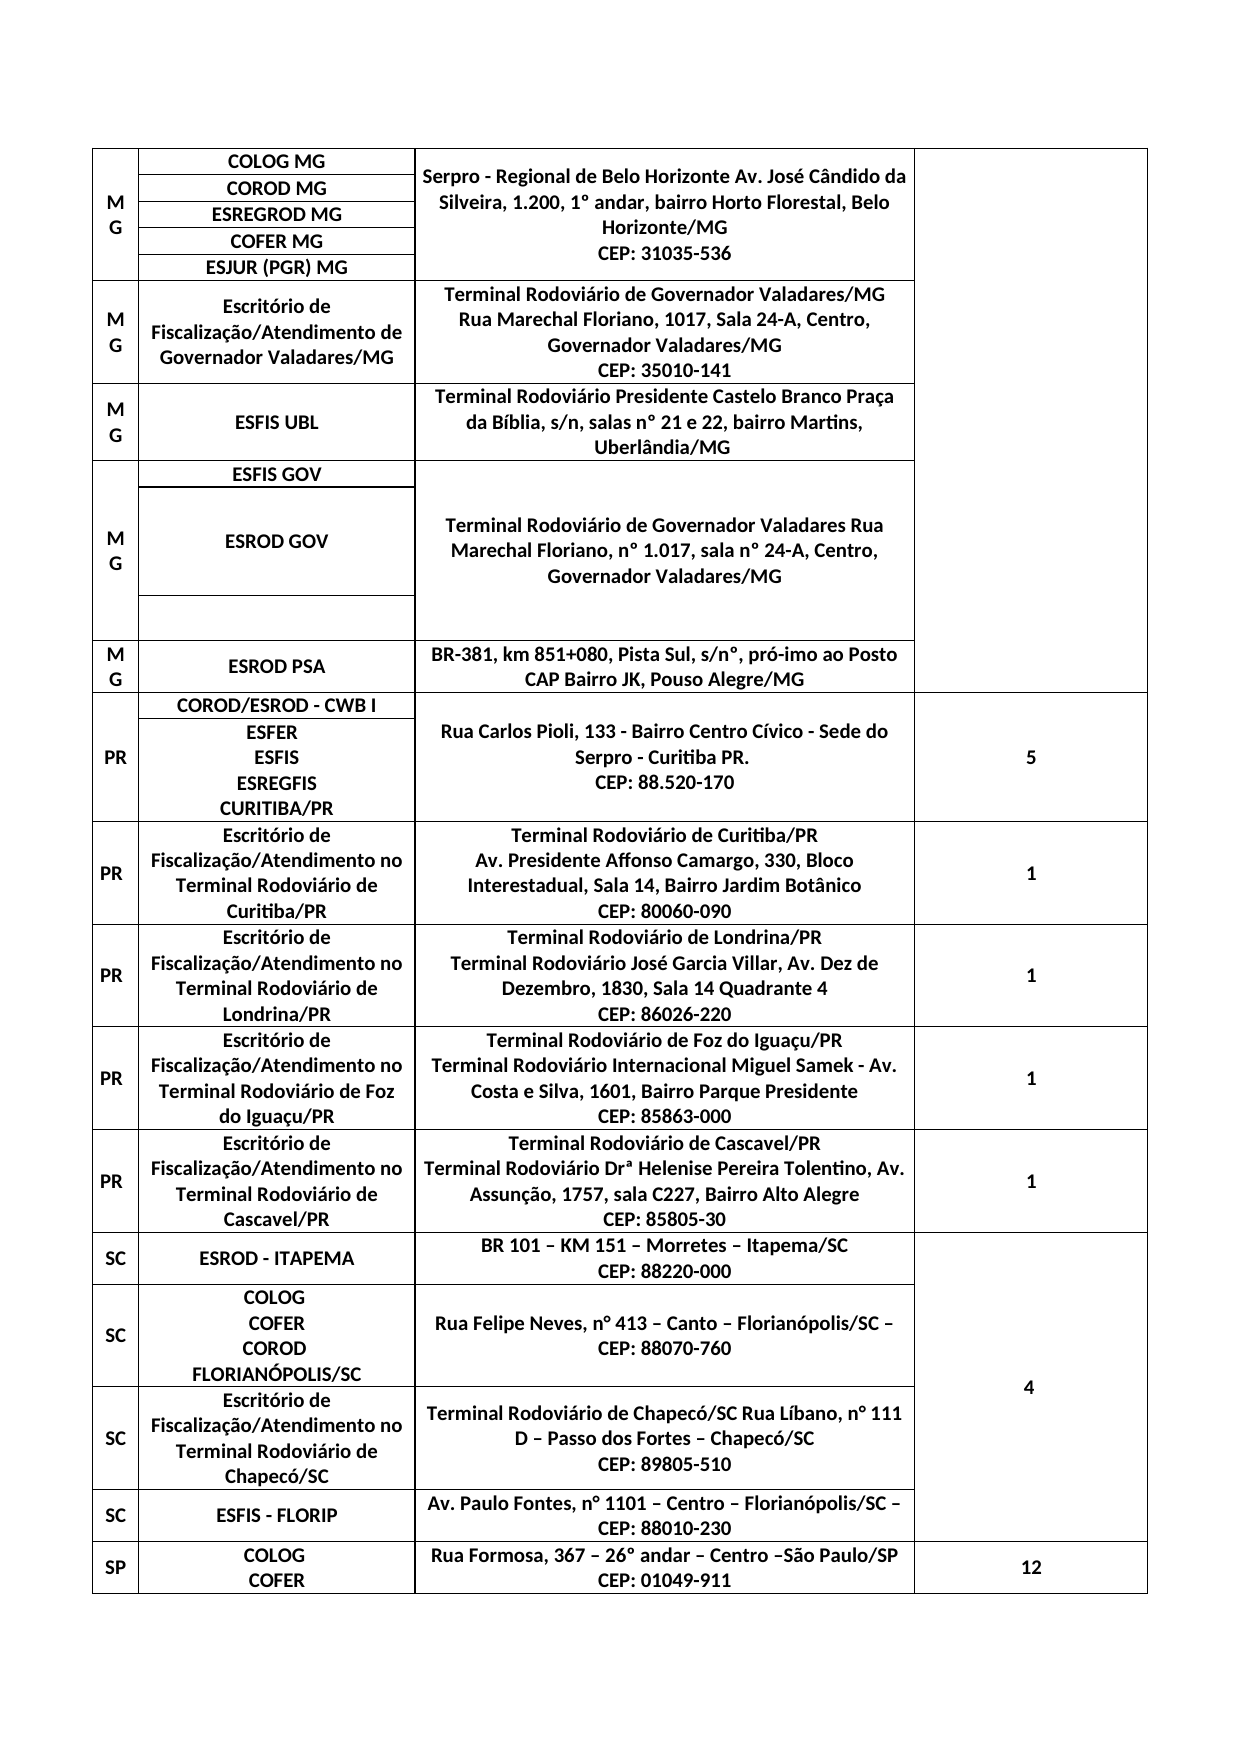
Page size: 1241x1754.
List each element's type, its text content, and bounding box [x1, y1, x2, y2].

table_cell Escritório de Fiscalização/Atendimento de Governador Valadares/MG [139, 281, 414, 383]
table_cell MG [93, 384, 138, 460]
table_cell 4 [915, 1233, 1147, 1541]
table_cell PR [93, 925, 138, 1026]
table_cell SC [93, 1233, 138, 1283]
table_cell COROD MG [139, 175, 414, 201]
table_cell 9 [915, 149, 1147, 692]
table_cell Terminal Rodoviário de Londrina/PR Terminal Rodoviário José Garcia Villar, Av. Dez de Dezembro, 1830, Sala 14 Quadrante 4 CEP: 86026-220 [416, 925, 914, 1026]
table_cell BR 101 – KM 151 – Morretes – Itapema/SC CEP: 88220-000 [416, 1233, 914, 1283]
table_cell Terminal Rodoviário de Governador Valadares/MG Rua Marechal Floriano, 1017, Sala 24-A, Centro, Governador Valadares/MG CEP: 35010-141 [416, 281, 914, 383]
table_cell ESROD PSA [139, 641, 414, 692]
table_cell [416, 1542, 914, 1593]
table_cell 1 [915, 1130, 1147, 1232]
table_cell ESFIS GOV [139, 461, 414, 486]
table_cell ESROD - ITAPEMA [139, 1233, 414, 1283]
table_cell Terminal Rodoviário de Foz do Iguaçu/PR Terminal Rodoviário Internacional Miguel Samek - Av. Costa e Silva, 1601, Bairro Parque Presidente CEP: 85863-000 [416, 1027, 914, 1129]
table_cell ESROD GOV [139, 488, 414, 595]
table_cell COROD/ESROD - CWB I [139, 693, 414, 718]
table_cell MG [93, 461, 138, 640]
table_cell COLOG MG [139, 149, 414, 174]
table_cell ESFER ESFIS ESREGFIS CURITIBA/PR [139, 719, 414, 821]
table_cell MG [93, 281, 138, 383]
table_cell BR-381, km 851+080, Pista Sul, s/nº, pró-imo ao Posto CAP Bairro JK, Pouso Alegre/MG [416, 641, 914, 692]
table_cell Av. Paulo Fontes, n° 1101 – Centro – Florianópolis/SC – CEP: 88010-230 [416, 1490, 914, 1541]
table_cell 1 [915, 1027, 1147, 1129]
table_cell Escritório de Fiscalização/Atendimento no Terminal Rodoviário de Londrina/PR [139, 925, 414, 1026]
table_cell Terminal Rodoviário de Chapecó/SC Rua Líbano, n° 111 D – Passo dos Fortes – Chapecó/SC CEP: 89805-510 [416, 1387, 914, 1489]
table_cell ESFIS UBL [139, 384, 414, 460]
table_cell ESFIS - FLORIP [139, 1490, 414, 1541]
table_cell 1 [915, 822, 1147, 923]
table_cell PR [93, 1027, 138, 1129]
table_cell Escritório de Fiscalização/Atendimento no Terminal Rodoviário de Chapecó/SC [139, 1387, 414, 1489]
table_cell COLOG COFER COROD FLORIANÓPOLIS/SC [139, 1285, 414, 1386]
table_cell Escritório de Fiscalização/Atendimento no Terminal Rodoviário de Foz do Iguaçu/PR [139, 1027, 414, 1129]
table_cell SC [93, 1490, 138, 1541]
table_cell PR [93, 822, 138, 923]
table_cell Terminal Rodoviário Presidente Castelo Branco Praça da Bíblia, s/n, salas nº 21 e 22, bairro Martins, Uberlândia/MG [416, 384, 914, 460]
table_cell [139, 596, 414, 640]
table_cell Escritório de Fiscalização/Atendimento no Terminal Rodoviário de Curitiba/PR [139, 822, 414, 923]
table_cell PR [93, 1130, 138, 1232]
table_cell 5 [915, 693, 1147, 821]
table_cell Terminal Rodoviário de Cascavel/PR Terminal Rodoviário Drª Helenise Pereira Tolentino, Av. Assunção, 1757, sala C227, Bairro Alto Alegre CEP: 85805-30 [416, 1130, 914, 1232]
table_cell Rua Carlos Pioli, 133 - Bairro Centro Cívico - Sede do Serpro - Curitiba PR. CEP: 88.520-170 [416, 693, 914, 821]
table_cell ESJUR (PGR) MG [139, 255, 414, 280]
table_cell Escritório de Fiscalização/Atendimento no Terminal Rodoviário de Cascavel/PR [139, 1130, 414, 1232]
table_cell SP [93, 1542, 138, 1593]
table_cell Rua Felipe Neves, n° 413 – Canto – Florianópolis/SC – CEP: 88070-760 [416, 1285, 914, 1386]
table_cell Terminal Rodoviário de Curitiba/PR Av. Presidente Affonso Camargo, 330, Bloco Interestadual, Sala 14, Bairro Jardim Botânico CEP: 80060-090 [416, 822, 914, 923]
table_cell COFER MG [139, 228, 414, 253]
table_cell Terminal Rodoviário de Governador Valadares Rua Marechal Floriano, nº 1.017, sala nº 24-A, Centro, Governador Valadares/MG [416, 461, 914, 640]
table_cell PR [93, 693, 138, 821]
table_cell SC [93, 1387, 138, 1489]
table_cell Serpro - Regional de Belo Horizonte Av. José Cândido da Silveira, 1.200, 1º andar, bairro Horto Florestal, Belo Horizonte/MG CEP: 31035-536 [416, 149, 914, 280]
table_cell 1 [915, 925, 1147, 1026]
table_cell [139, 1542, 414, 1593]
table_cell 12 [915, 1542, 1147, 1593]
table_cell SC [93, 1285, 138, 1386]
table_cell ESREGROD MG [139, 202, 414, 227]
table_cell MG [93, 149, 138, 280]
table_cell MG [93, 641, 138, 692]
